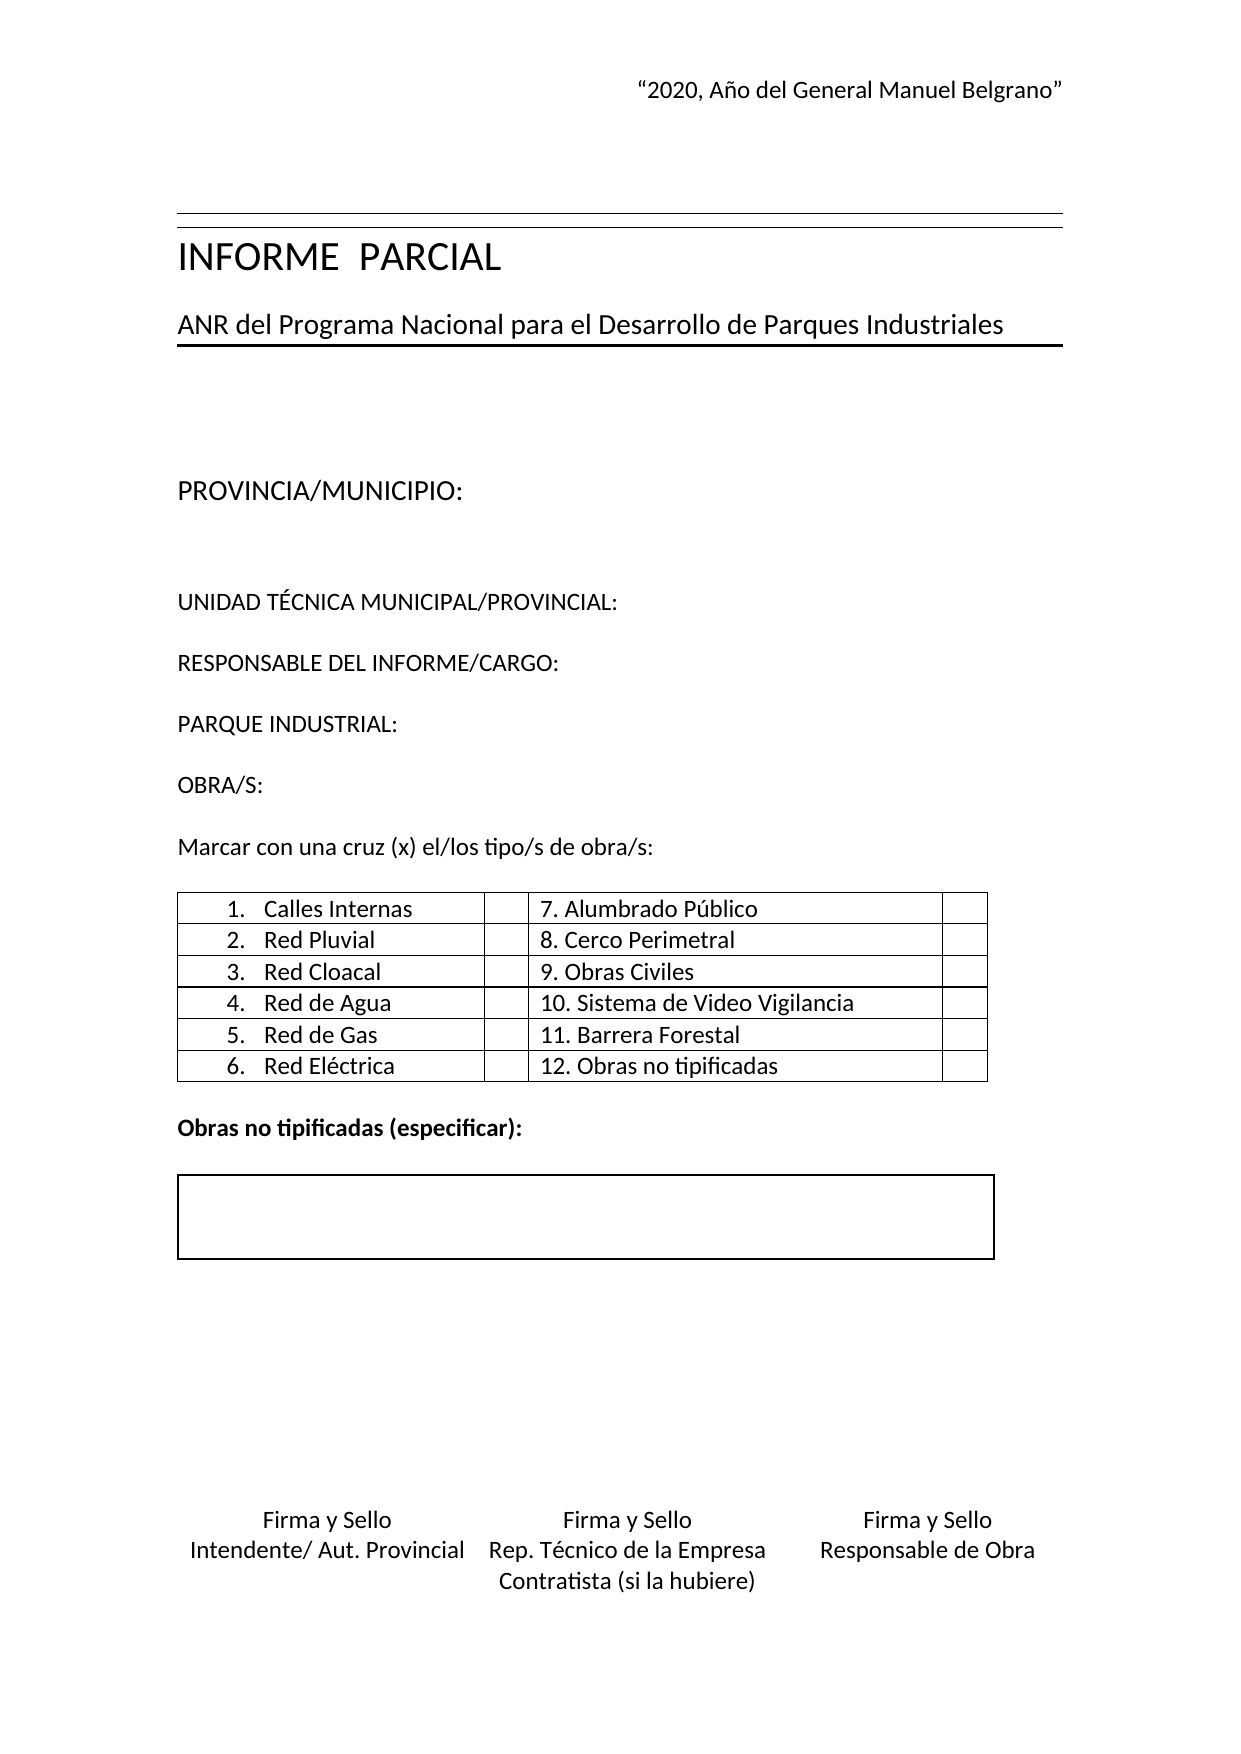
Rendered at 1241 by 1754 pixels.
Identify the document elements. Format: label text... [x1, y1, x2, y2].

table_cell [943, 1051, 987, 1081]
text PARQUE INDUSTRIAL: [177, 708, 1063, 739]
table_cell 11. Barrera Forestal [529, 1019, 942, 1049]
text ANR del Programa Nacional para el Desarrollo de Parques Industriales [177, 306, 1063, 344]
table_cell [485, 988, 528, 1018]
text Marcar con una cruz (x) el/los tipo/s de obra/s: [177, 831, 1063, 861]
text PROVINCIA/MUNICIPIO: [177, 472, 1063, 508]
table_cell 12. Obras no tipificadas [529, 1051, 942, 1081]
table_header [179, 1176, 993, 1258]
table_cell [485, 1019, 528, 1049]
table_cell 9. Obras Civiles [529, 956, 942, 986]
table_cell [943, 988, 987, 1018]
table_cell 8. Cerco Perimetral [529, 924, 942, 955]
table_header Firma y Sello Responsable de Obra [778, 1504, 1078, 1595]
text INFORME PARCIAL [177, 228, 1063, 281]
table_cell 10. Sistema de Video Vigilancia [529, 988, 942, 1018]
table_cell [943, 924, 987, 955]
text RESPONSABLE DEL INFORME/CARGO: [177, 647, 1063, 678]
table_header Firma y Sello Intendente/ Aut. Provincial [177, 1504, 477, 1595]
text OBRA/S: [177, 769, 1063, 800]
table_cell Red de Agua [178, 988, 484, 1018]
table_header Calles Internas [178, 893, 484, 923]
table_cell Red Eléctrica [178, 1051, 484, 1081]
table_cell [943, 1019, 987, 1049]
table_header 7. Alumbrado Público [529, 893, 942, 923]
table_cell [943, 956, 987, 986]
table_header [485, 893, 528, 923]
table_cell [485, 1051, 528, 1081]
text UNIDAD TÉCNICA MUNICIPAL/PROVINCIAL: [177, 586, 1063, 617]
table_cell Red de Gas [178, 1019, 484, 1049]
table_cell [485, 924, 528, 955]
table_cell [485, 956, 528, 986]
text Obras no tipificadas (especificar): [177, 1113, 1063, 1143]
table_cell Red Pluvial [178, 924, 484, 955]
table_cell Red Cloacal [178, 956, 484, 986]
table_header [943, 893, 987, 923]
table_header Firma y Sello Rep. Técnico de la Empresa Contratista (si la hubiere) [477, 1504, 777, 1595]
